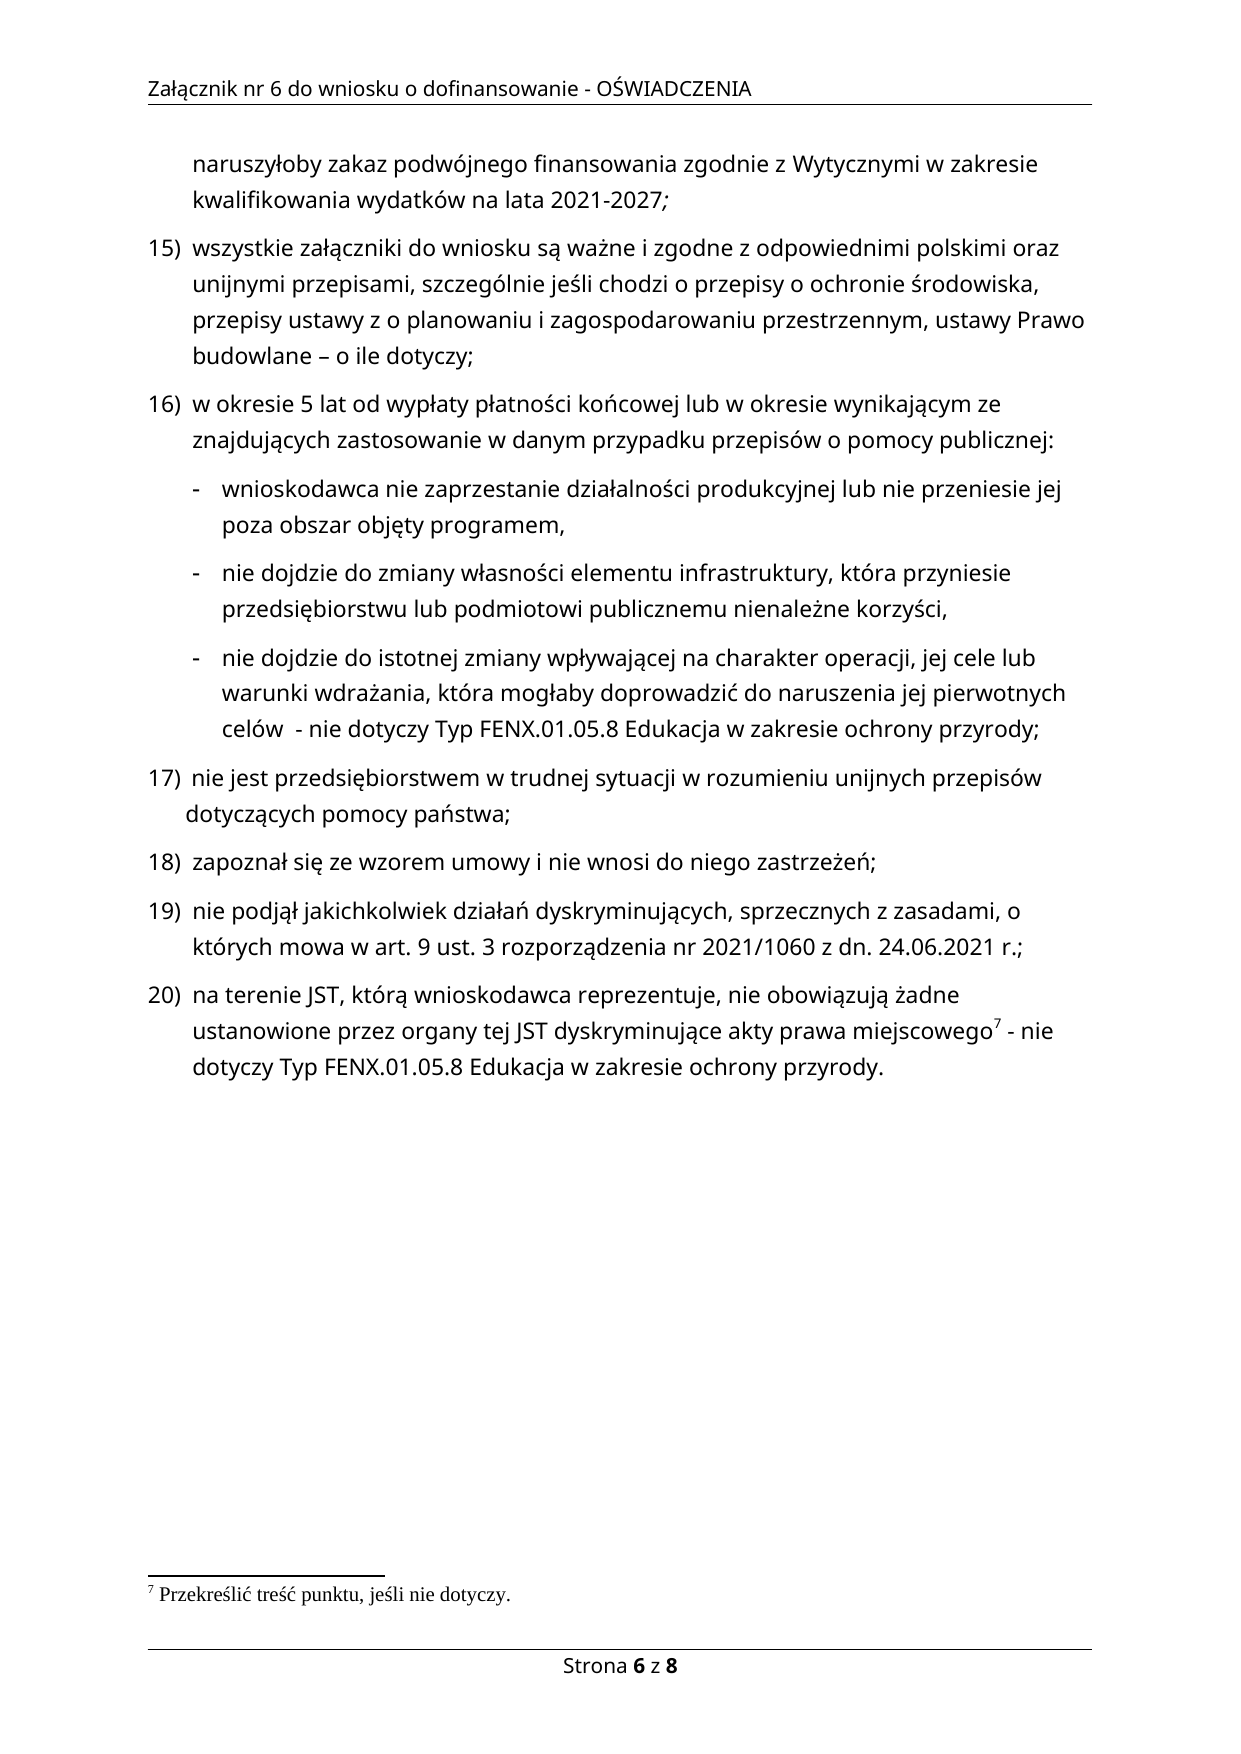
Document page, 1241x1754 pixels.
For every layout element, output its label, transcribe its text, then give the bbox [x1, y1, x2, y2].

list nie podjął jakichkolwiek działań dyskryminujących, sprzecznych z zasadami, o których mowa w art. 9 ust. 3 rozporządzenia nr 2021/1060 z dn. 24.06.2021 r.; [148, 894, 1092, 962]
list zapoznał się ze wzorem umowy i nie wnosi do niego zastrzeżeń; [148, 846, 1092, 877]
list na terenie JST, którą wnioskodawca reprezentuje, nie obowiązują żadne ustanowione przez organy tej JST dyskryminujące akty prawa miejscowego - nie dotyczy Typ FENX.01.05.8 Edukacja w zakresie ochrony przyrody. [148, 979, 1092, 1082]
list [148, 148, 1092, 215]
list wszystkie załączniki do wniosku są ważne i zgodne z odpowiednimi polskimi oraz unijnymi przepisami, szczególnie jeśli chodzi o przepisy o ochronie środowiska, przepisy ustawy z o planowaniu i zagospodarowaniu przestrzennym, ustawy Prawo budowlane – o ile dotyczy; [148, 232, 1092, 371]
list nie jest przedsiębiorstwem w trudnej sytuacji w rozumieniu unijnych przepisów dotyczących pomocy państwa; [148, 762, 1092, 829]
list w okresie 5 lat od wypłaty płatności końcowej lub w okresie wynikającym ze znajdujących zastosowanie w danym przypadku przepisów o pomocy publicznej: [148, 388, 1092, 456]
list wnioskodawca nie zaprzestanie działalności produkcyjnej lub nie przeniesie jej poza obszar objęty programem, [192, 473, 1092, 540]
list nie dojdzie do zmiany własności elementu infrastruktury, która przyniesie przedsiębiorstwu lub podmiotowi publicznemu nienależne korzyści, [192, 557, 1092, 624]
list nie dojdzie do istotnej zmiany wpływającej na charakter operacji, jej cele lub warunki wdrażania, która mogłaby doprowadzić do naruszenia jej pierwotnych celów - nie dotyczy Typ FENX.01.05.8 Edukacja w zakresie ochrony przyrody; [192, 641, 1092, 744]
